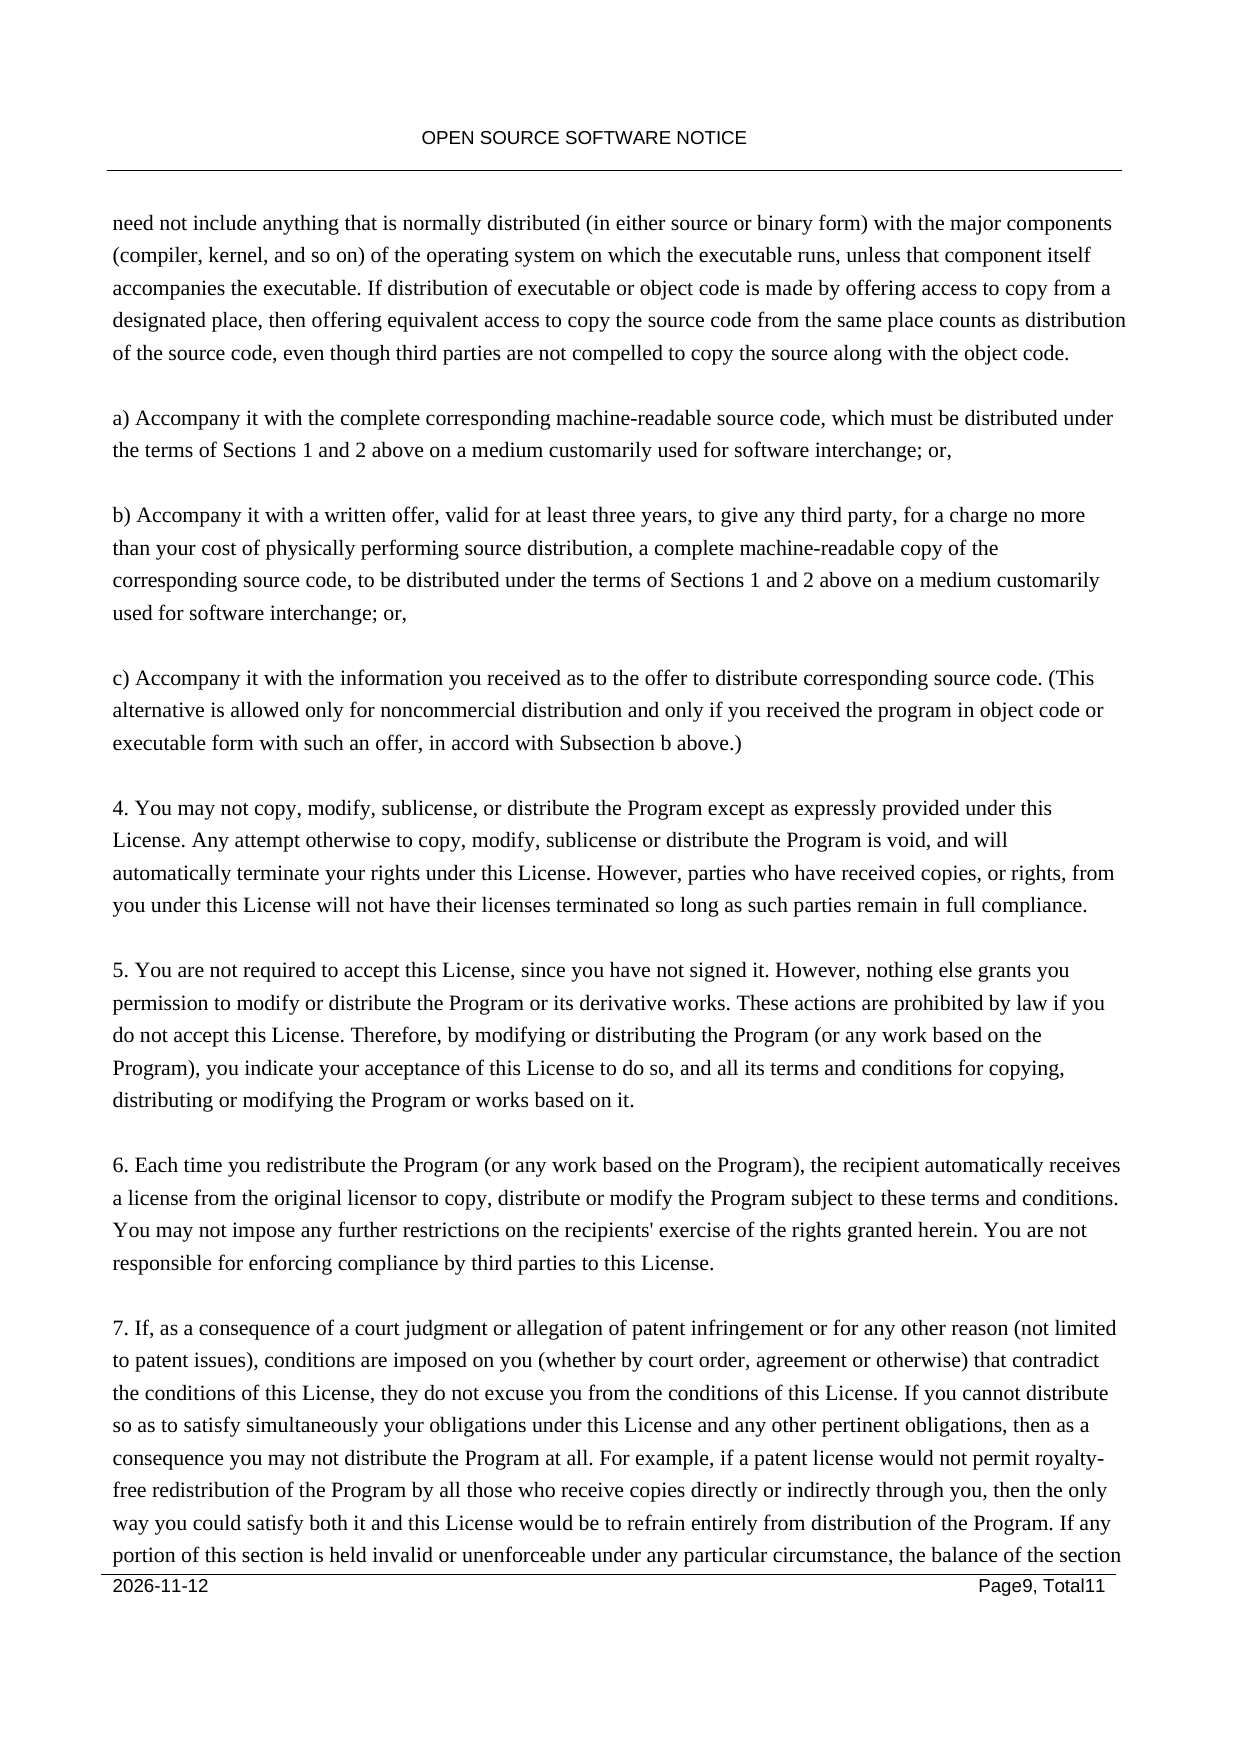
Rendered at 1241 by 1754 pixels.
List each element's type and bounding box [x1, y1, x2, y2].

text [112, 206, 1128, 1571]
